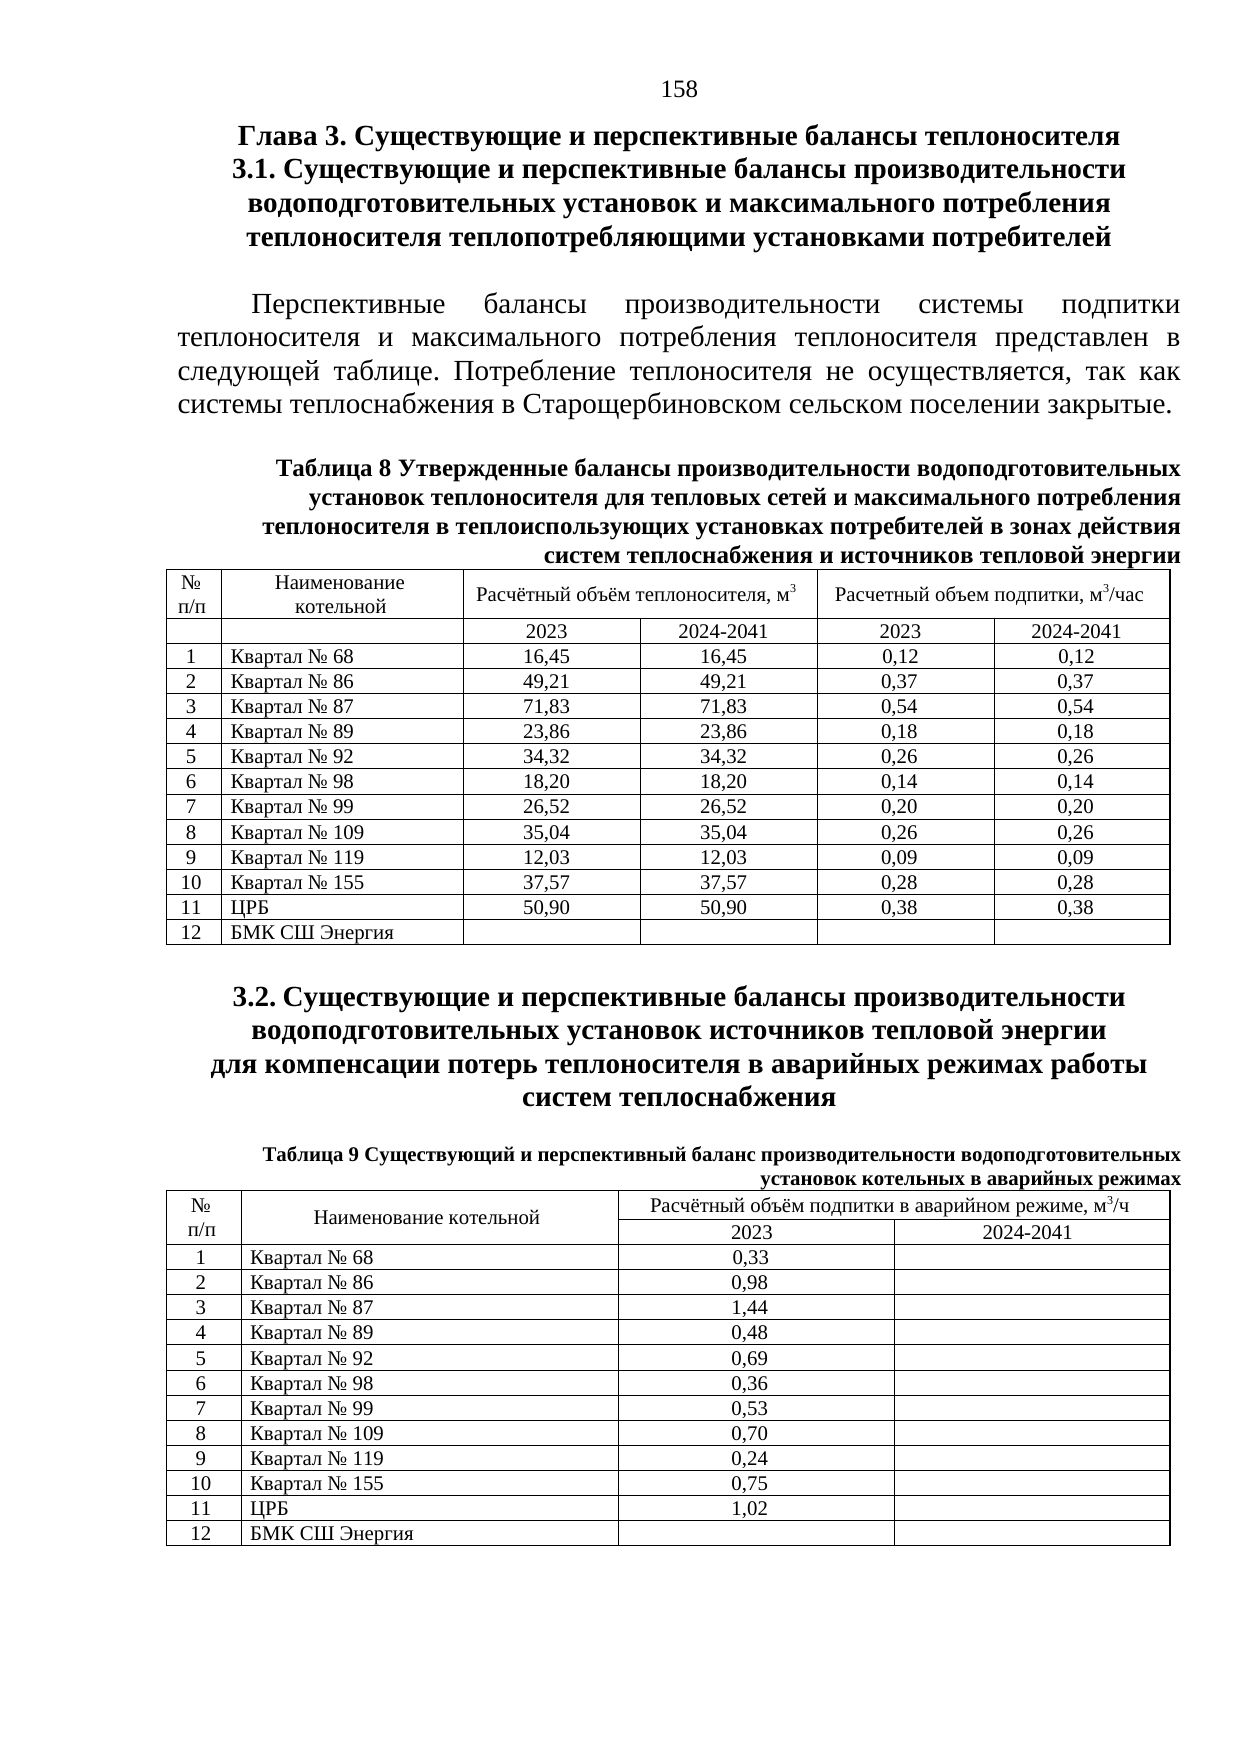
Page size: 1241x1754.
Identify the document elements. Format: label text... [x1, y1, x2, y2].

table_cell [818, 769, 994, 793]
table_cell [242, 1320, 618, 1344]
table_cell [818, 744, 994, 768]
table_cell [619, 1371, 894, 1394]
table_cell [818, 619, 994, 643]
text Таблица 9 Существующий и перспективный баланс производительности водоподготовительных установок котельных в аварийных режимах [177, 1142, 1181, 1190]
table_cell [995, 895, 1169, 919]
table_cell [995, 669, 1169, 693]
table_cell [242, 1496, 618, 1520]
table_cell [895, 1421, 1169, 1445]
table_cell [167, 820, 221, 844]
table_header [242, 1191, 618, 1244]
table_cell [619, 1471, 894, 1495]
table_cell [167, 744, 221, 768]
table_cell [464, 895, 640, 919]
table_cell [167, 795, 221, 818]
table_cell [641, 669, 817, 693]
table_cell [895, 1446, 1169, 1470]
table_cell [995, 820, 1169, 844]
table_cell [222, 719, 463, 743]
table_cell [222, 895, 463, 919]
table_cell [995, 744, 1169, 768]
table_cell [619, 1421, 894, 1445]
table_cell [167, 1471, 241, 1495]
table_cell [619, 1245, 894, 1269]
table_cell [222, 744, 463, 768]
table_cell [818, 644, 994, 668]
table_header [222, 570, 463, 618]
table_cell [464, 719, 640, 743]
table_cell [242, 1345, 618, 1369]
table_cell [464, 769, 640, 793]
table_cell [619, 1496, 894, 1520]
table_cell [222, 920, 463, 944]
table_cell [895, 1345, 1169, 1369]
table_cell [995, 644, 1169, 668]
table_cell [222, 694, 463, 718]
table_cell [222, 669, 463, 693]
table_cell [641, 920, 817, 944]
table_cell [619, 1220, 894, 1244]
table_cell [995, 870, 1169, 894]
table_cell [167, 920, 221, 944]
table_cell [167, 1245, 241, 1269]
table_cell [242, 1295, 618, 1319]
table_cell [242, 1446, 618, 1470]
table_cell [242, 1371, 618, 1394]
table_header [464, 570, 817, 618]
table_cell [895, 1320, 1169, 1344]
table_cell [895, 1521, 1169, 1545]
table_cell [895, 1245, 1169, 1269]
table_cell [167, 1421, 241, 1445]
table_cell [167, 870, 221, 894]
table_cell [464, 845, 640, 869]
text водоподготовительных установок источников тепловой энергии [177, 1012, 1181, 1046]
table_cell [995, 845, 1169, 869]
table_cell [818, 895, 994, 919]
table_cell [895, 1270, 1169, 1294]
text для компенсации потерь теплоносителя в аварийных режимах работы [177, 1046, 1181, 1079]
text систем теплоснабжения [177, 1079, 1181, 1113]
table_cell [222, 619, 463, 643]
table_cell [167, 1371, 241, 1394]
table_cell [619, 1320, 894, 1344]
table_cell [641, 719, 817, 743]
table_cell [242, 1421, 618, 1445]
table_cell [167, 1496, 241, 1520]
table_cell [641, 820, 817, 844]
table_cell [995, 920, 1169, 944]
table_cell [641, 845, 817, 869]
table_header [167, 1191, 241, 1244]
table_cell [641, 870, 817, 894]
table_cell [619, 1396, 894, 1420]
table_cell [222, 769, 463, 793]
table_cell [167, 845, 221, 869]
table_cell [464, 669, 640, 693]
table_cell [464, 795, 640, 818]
text теплоносителя в теплоиспользующих установках потребителей в зонах действия систем теплоснабжения и источников тепловой энергии [177, 511, 1181, 568]
text Глава 3. Существующие и перспективные балансы теплоносителя [177, 118, 1181, 152]
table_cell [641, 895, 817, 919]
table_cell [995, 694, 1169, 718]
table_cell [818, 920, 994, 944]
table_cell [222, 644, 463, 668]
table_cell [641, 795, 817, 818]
text 3.1. Существующие и перспективные балансы производительности [177, 152, 1181, 185]
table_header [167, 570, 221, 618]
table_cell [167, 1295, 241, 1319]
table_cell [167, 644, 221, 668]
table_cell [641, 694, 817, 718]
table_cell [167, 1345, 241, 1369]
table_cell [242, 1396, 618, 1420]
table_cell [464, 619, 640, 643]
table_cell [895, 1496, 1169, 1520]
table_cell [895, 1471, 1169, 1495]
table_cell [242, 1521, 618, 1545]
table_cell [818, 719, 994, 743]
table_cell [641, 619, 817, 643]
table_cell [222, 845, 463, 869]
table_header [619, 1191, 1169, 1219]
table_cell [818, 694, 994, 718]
text Перспективные балансы производительности системы подпитки теплоносителя и максимального потребления теплоносителя представлен в следующей таблице. Потребление теплоносителя не осуществляется, так как системы теплоснабжения в Старощербиновском сельском поселении закрытые. [177, 286, 1181, 420]
text Таблица 8 Утвержденные балансы производительности водоподготовительных установок теплоносителя для тепловых сетей и максимального потребления [177, 453, 1181, 511]
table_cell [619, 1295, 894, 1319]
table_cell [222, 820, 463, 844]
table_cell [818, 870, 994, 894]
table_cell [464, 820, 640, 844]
text теплоносителя теплопотребляющими установками потребителей [177, 219, 1181, 252]
text 3.2. Существующие и перспективные балансы производительности [177, 979, 1181, 1012]
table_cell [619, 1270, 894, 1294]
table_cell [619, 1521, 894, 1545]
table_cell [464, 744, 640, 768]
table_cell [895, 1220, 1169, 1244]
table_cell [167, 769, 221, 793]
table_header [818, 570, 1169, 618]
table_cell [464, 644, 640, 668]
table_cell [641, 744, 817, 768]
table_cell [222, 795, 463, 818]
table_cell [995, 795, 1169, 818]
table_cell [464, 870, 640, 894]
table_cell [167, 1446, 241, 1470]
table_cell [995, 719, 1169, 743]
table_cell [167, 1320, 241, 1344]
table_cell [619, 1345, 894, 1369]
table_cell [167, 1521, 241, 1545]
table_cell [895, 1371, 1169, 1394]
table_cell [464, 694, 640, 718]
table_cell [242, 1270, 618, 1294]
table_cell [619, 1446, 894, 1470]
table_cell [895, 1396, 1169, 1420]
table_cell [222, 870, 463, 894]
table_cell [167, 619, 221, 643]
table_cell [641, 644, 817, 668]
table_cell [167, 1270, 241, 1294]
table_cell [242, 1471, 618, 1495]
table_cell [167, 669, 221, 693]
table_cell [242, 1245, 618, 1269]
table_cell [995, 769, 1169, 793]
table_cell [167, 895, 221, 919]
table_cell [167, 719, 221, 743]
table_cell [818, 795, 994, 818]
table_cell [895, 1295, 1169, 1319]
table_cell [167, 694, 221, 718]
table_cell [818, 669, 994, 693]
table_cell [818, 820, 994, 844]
text водоподготовительных установок и максимального потребления [177, 185, 1181, 219]
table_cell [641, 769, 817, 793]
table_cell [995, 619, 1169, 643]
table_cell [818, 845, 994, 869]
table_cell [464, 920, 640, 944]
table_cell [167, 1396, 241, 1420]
